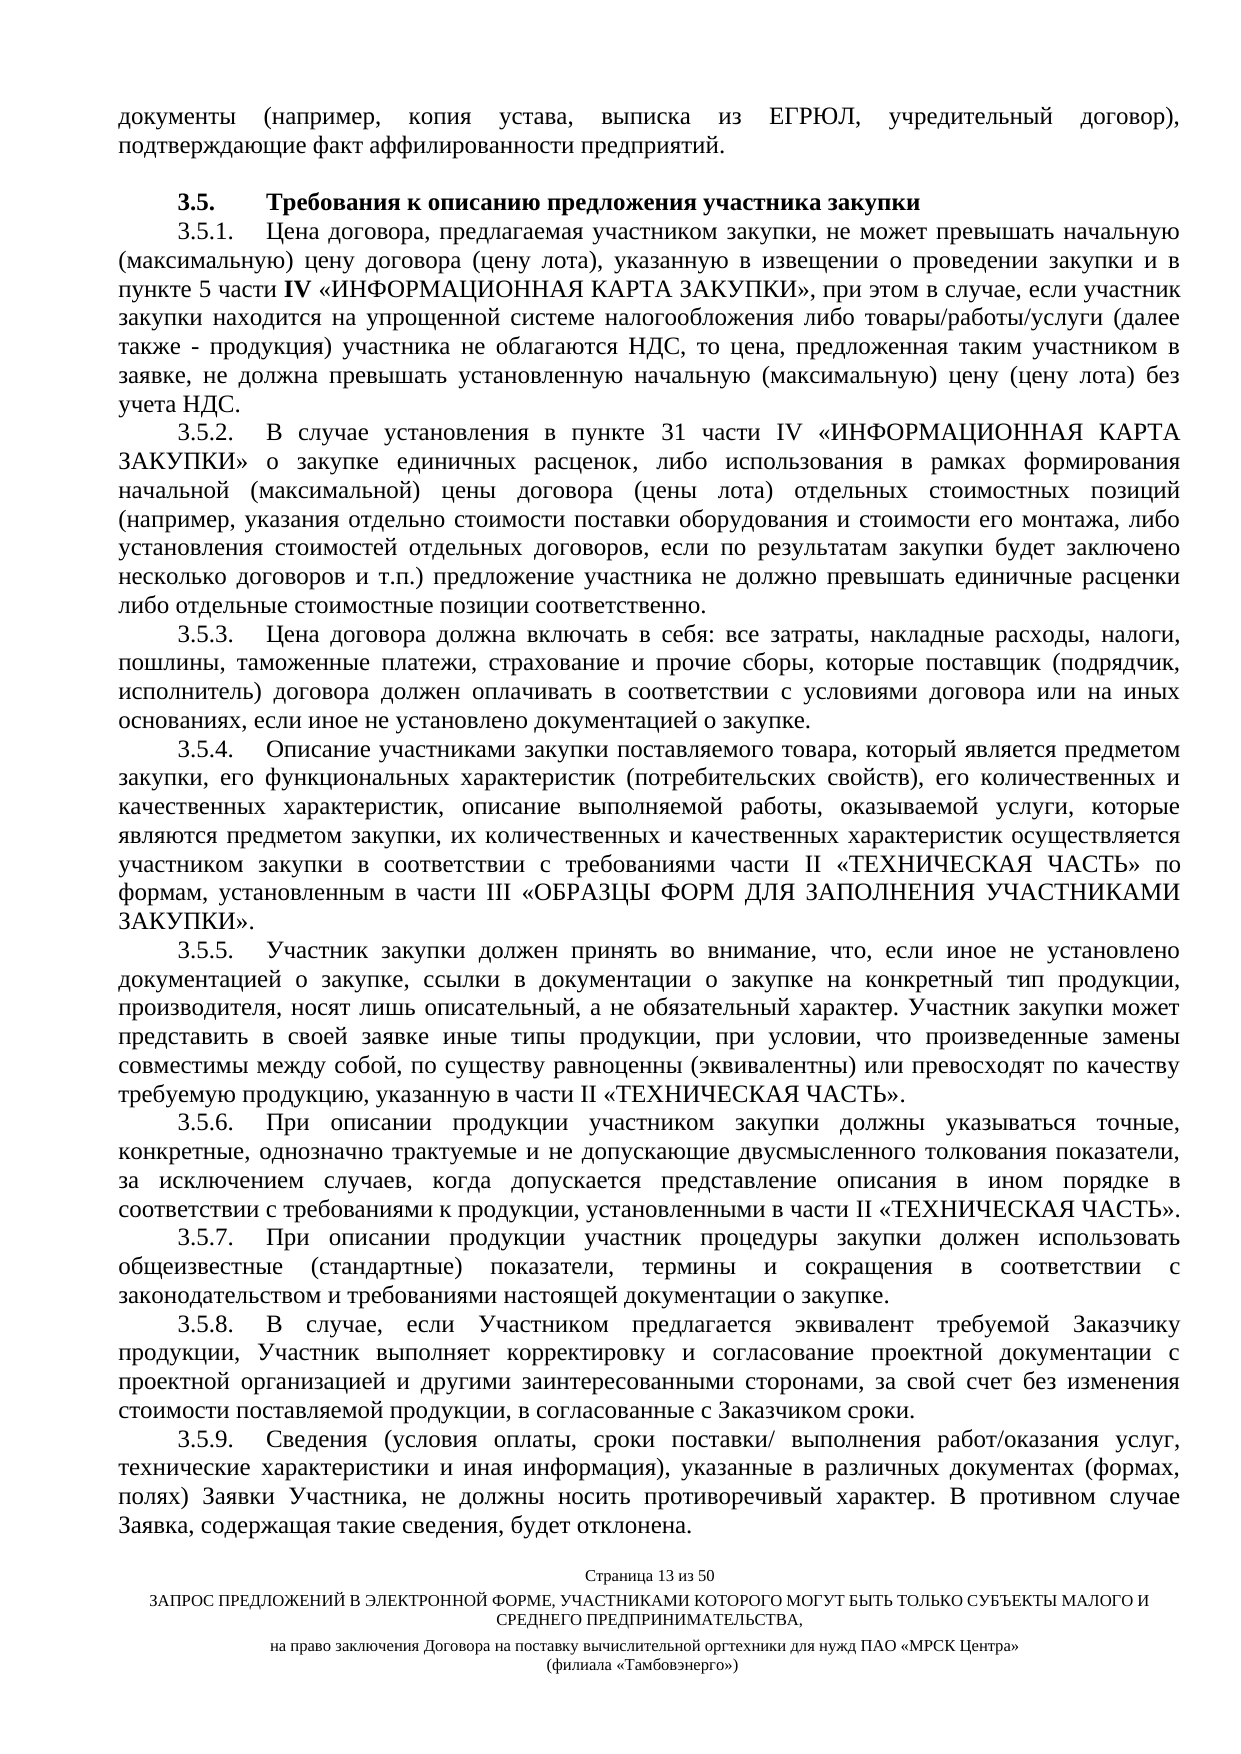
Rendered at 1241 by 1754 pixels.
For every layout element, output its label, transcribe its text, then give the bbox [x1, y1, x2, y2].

subtitle Описание участниками закупки поставляемого товара, который является предметом закупки, его функциональных характеристик (потребительских свойств), его количественных и качественных характеристик, описание выполняемой работы, оказываемой услуги, которые являются предметом закупки, их количественных и качественных характеристик осуществляется участником закупки в соответствии с требованиями части II «ТЕХНИЧЕСКАЯ ЧАСТЬ» по формам, установленным в части III «ОБРАЗЦЫ ФОРМ ДЛЯ ЗАПОЛНЕНИЯ УЧАСТНИКАМИ ЗАКУПКИ». [118, 734, 1181, 935]
subtitle Цена договора, предлагаемая участником закупки, не может превышать начальную (максимальную) цену договора (цену лота), указанную в извещении о проведении закупки и в пункте 5 части IV «ИНФОРМАЦИОННАЯ КАРТА ЗАКУПКИ», при этом в случае, если участник закупки находится на упрощенной системе налогообложения либо товары/работы/услуги (далее также - продукция) участника не облагаются НДС, то цена, предложенная таким участником в заявке, не должна превышать установленную начальную (максимальную) цену (цену лота) без учета НДС. [118, 216, 1181, 417]
subtitle При описании продукции участником закупки должны указываться точные, конкретные, однозначно трактуемые и не допускающие двусмысленного толкования показатели, за исключением случаев, когда допускается представление описания в ином порядке в соответствии с требованиями к продукции, установленными в части II «ТЕХНИЧЕСКАЯ ЧАСТЬ». [118, 1107, 1181, 1222]
subtitle Требования к описанию предложения участника закупки [118, 187, 1181, 216]
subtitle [118, 101, 1181, 159]
subtitle Цена договора должна включать в себя: все затраты, накладные расходы, налоги, пошлины, таможенные платежи, страхование и прочие сборы, которые поставщик (подрядчик, исполнитель) договора должен оплачивать в соответствии с условиями договора или на иных основаниях, если иное не установлено документацией о закупке. [118, 619, 1181, 734]
subtitle Участник закупки должен принять во внимание, что, если иное не установлено документацией о закупке, ссылки в документации о закупке на конкретный тип продукции, производителя, носят лишь описательный, а не обязательный характер. Участник закупки может представить в своей заявке иные типы продукции, при условии, что произведенные замены совместимы между собой, по существу равноценны (эквивалентны) или превосходят по качеству требуемую продукцию, указанную в части II «ТЕХНИЧЕСКАЯ ЧАСТЬ». [118, 935, 1181, 1107]
subtitle В случае установления в пункте 31 части IV «ИНФОРМАЦИОННАЯ КАРТА ЗАКУПКИ» о закупке единичных расценок, либо использования в рамках формирования начальной (максимальной) цены договора (цены лота) отдельных стоимостных позиций (например, указания отдельно стоимости поставки оборудования и стоимости его монтажа, либо установления стоимостей отдельных договоров, если по результатам закупки будет заключено несколько договоров и т.п.) предложение участника не должно превышать единичные расценки либо отдельные стоимостные позиции соответственно. [118, 417, 1181, 619]
subtitle Сведения (условия оплаты, сроки поставки/ выполнения работ/оказания услуг, технические характеристики и иная информация), указанные в различных документах (формах, полях) Заявки Участника, не должны носить противоречивый характер. В противном случае Заявка, содержащая такие сведения, будет отклонена. [118, 1424, 1181, 1539]
subtitle При описании продукции участник процедуры закупки должен использовать общеизвестные (стандартные) показатели, термины и сокращения в соответствии с законодательством и требованиями настоящей документации о закупке. [118, 1222, 1181, 1309]
subtitle В случае, если Участником предлагается эквивалент требуемой Заказчику продукции, Участник выполняет корректировку и согласование проектной документации с проектной организацией и другими заинтересованными сторонами, за свой счет без изменения стоимости поставляемой продукции, в согласованные с Заказчиком сроки. [118, 1309, 1181, 1424]
